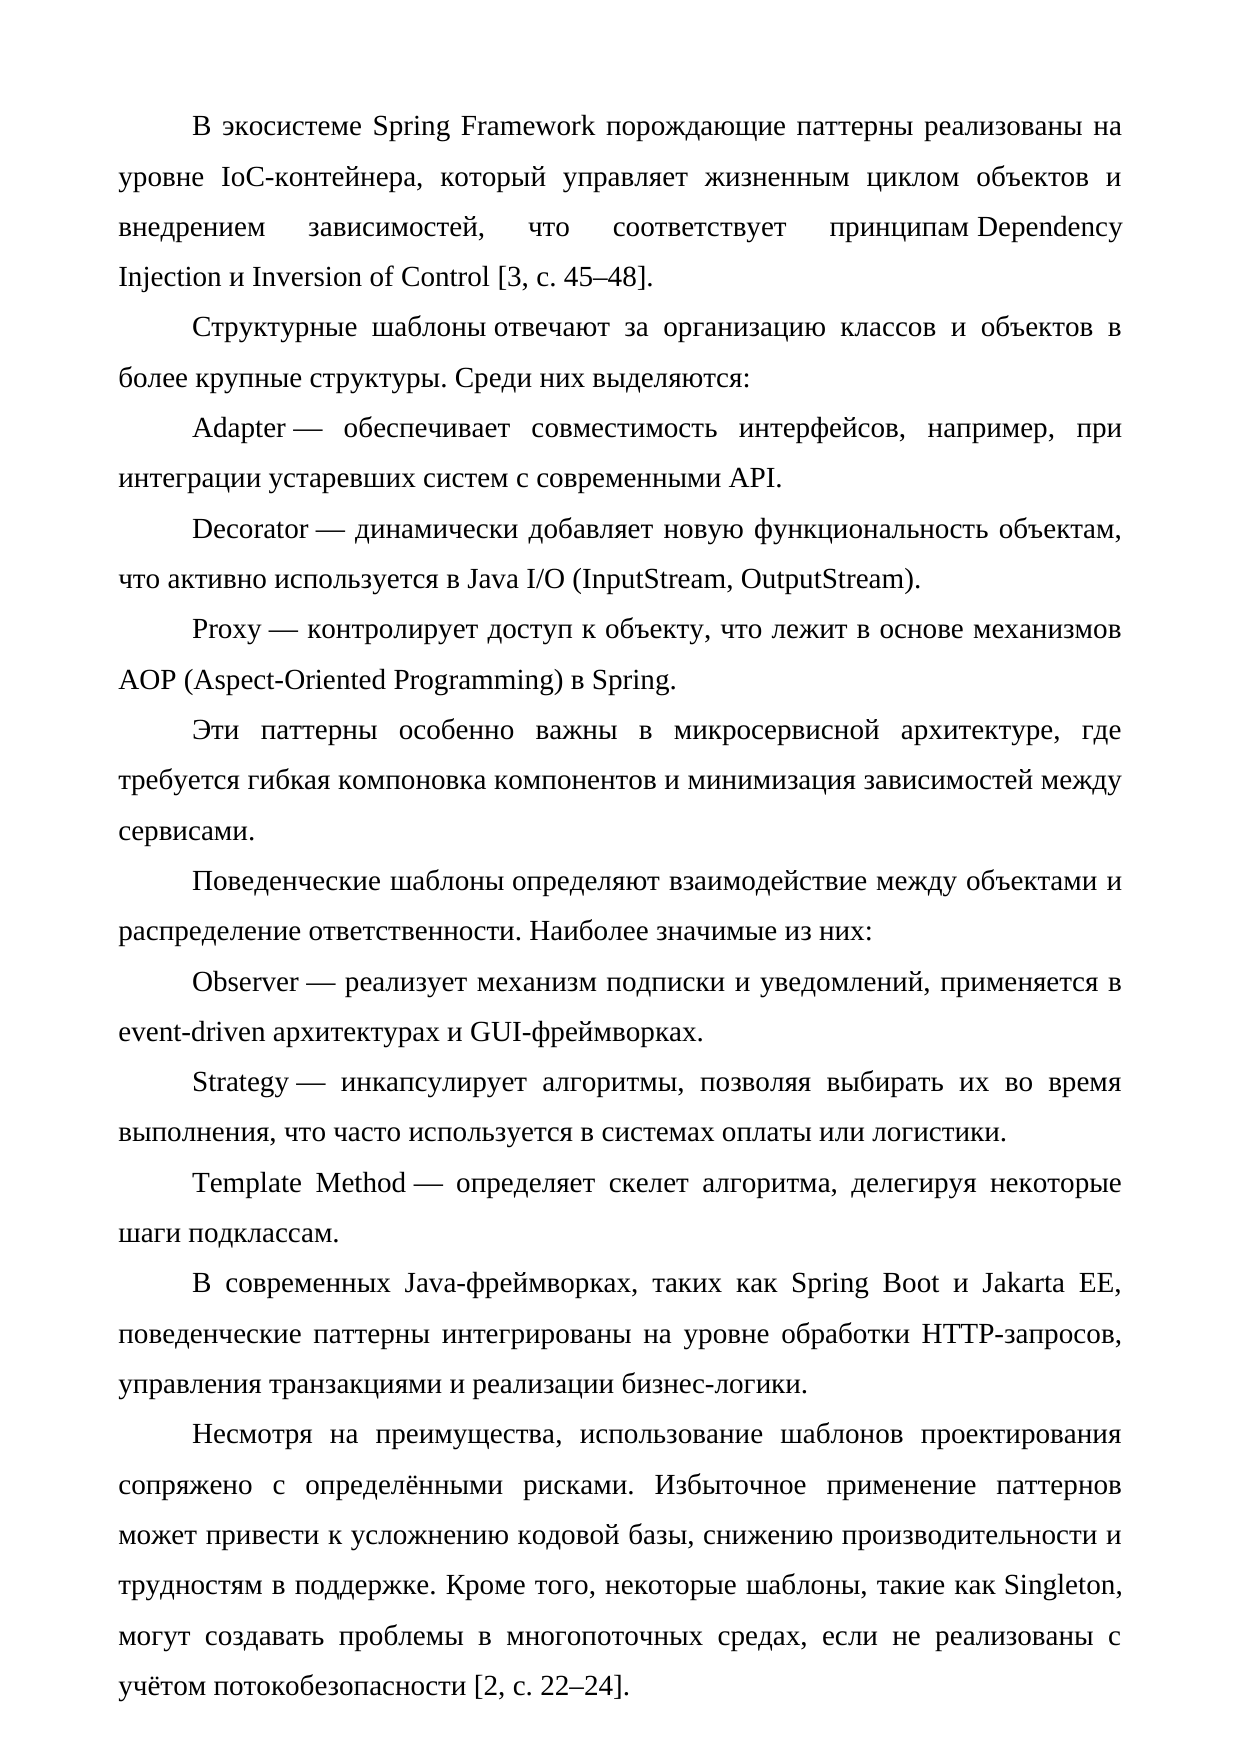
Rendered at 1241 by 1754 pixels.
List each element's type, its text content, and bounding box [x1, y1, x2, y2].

text В экосистеме Spring Framework порождающие паттерны реализованы на уровне IoC-контейнера, который управляет жизненным циклом объектов и внедрением зависимостей, что соответствует принципам Dependency Injection и Inversion of Control [3, с. 45–48]. [118, 108, 1122, 293]
text Структурные шаблоны отвечают за организацию классов и объектов в более крупные структуры. Среди них выделяются: [118, 309, 1122, 393]
text Несмотря на преимущества, использование шаблонов проектирования сопряжено с определёнными рисками. Избыточное применение паттернов может привести к усложнению кодовой базы, снижению производительности и трудностям в поддержке. Кроме того, некоторые шаблоны, такие как Singleton, могут создавать проблемы в многопоточных средах, если не реализованы с учётом потокобезопасности [2, с. 22–24]. [118, 1416, 1122, 1702]
text Поведенческие шаблоны определяют взаимодействие между объектами и распределение ответственности. Наиболее значимые из них: [118, 863, 1122, 947]
text Proxy — контролирует доступ к объекту, что лежит в основе механизмов AOP (Aspect-Oriented Programming) в Spring. [118, 611, 1122, 695]
text Template Method — определяет скелет алгоритма, делегируя некоторые шаги подклассам. [118, 1165, 1122, 1249]
text Observer — реализует механизм подписки и уведомлений, применяется в event-driven архитектурах и GUI-фреймворках. [118, 964, 1122, 1047]
text Decorator — динамически добавляет новую функциональность объектам, что активно используется в Java I/O (InputStream, OutputStream). [118, 511, 1122, 595]
text Strategy — инкапсулирует алгоритмы, позволяя выбирать их во время выполнения, что часто используется в системах оплаты или логистики. [118, 1064, 1122, 1148]
text Adapter — обеспечивает совместимость интерфейсов, например, при интеграции устаревших систем с современными API. [118, 410, 1122, 494]
text В современных Java-фреймворках, таких как Spring Boot и Jakarta EE, поведенческие паттерны интегрированы на уровне обработки HTTP-запросов, управления транзакциями и реализации бизнес-логики. [118, 1266, 1122, 1400]
text Эти паттерны особенно важны в микросервисной архитектуре, где требуется гибкая компоновка компонентов и минимизация зависимостей между сервисами. [118, 712, 1122, 846]
